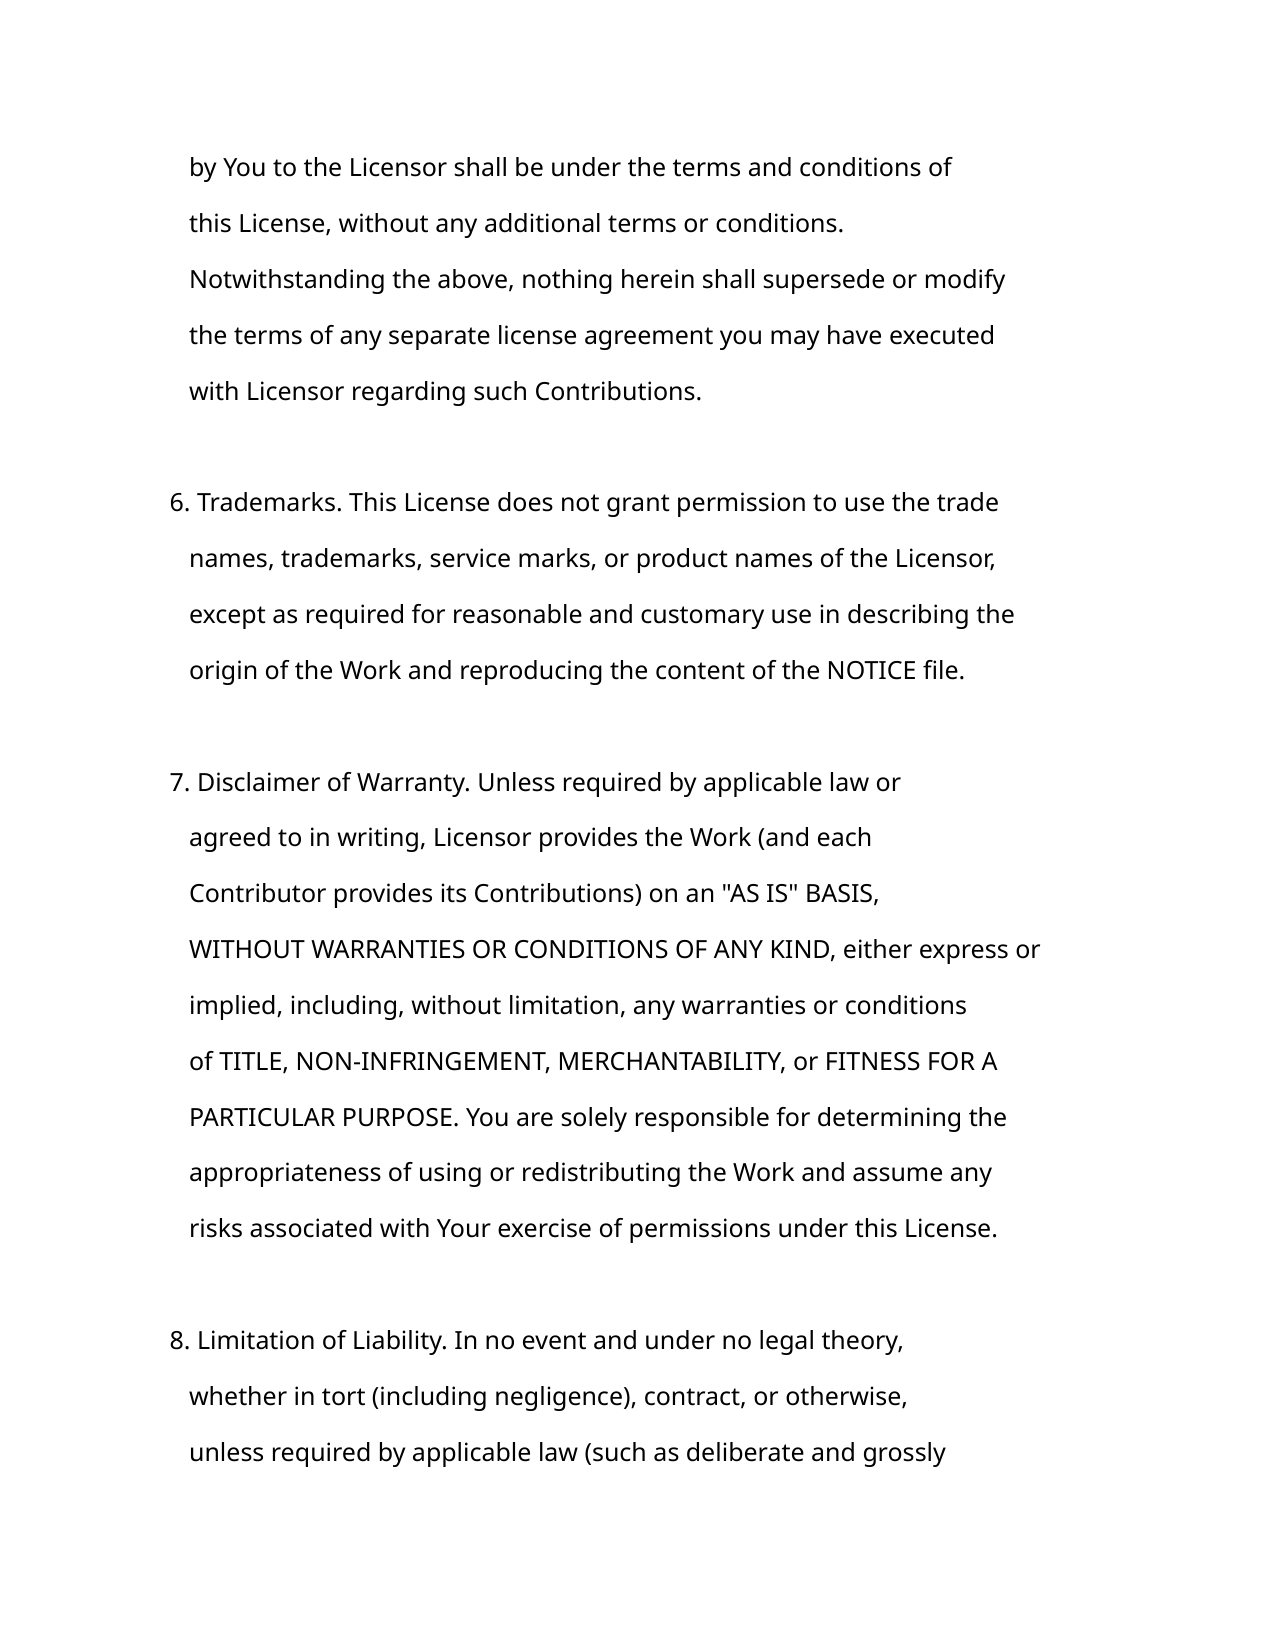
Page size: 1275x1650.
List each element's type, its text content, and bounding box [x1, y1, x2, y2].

text of TITLE, NON-INFRINGEMENT, MERCHANTABILITY, or FITNESS FOR A [150, 1043, 1125, 1077]
text by You to the Licensor shall be under the terms and conditions of [150, 150, 1125, 184]
text 6. Trademarks. This License does not grant permission to use the trade [150, 485, 1125, 519]
text appropriateness of using or redistributing the Work and assume any [150, 1155, 1125, 1189]
text PARTICULAR PURPOSE. You are solely responsible for determining the [150, 1099, 1125, 1133]
text whether in tort (including negligence), contract, or otherwise, [150, 1378, 1125, 1412]
text this License, without any additional terms or conditions. [150, 206, 1125, 240]
text agreed to in writing, Licensor provides the Work (and each [150, 820, 1125, 854]
text the terms of any separate license agreement you may have executed [150, 317, 1125, 352]
text WITHOUT WARRANTIES OR CONDITIONS OF ANY KIND, either express or [150, 932, 1125, 966]
text origin of the Work and reproducing the content of the NOTICE file. [150, 652, 1125, 687]
text implied, including, without limitation, any warranties or conditions [150, 987, 1125, 1022]
text 7. Disclaimer of Warranty. Unless required by applicable law or [150, 764, 1125, 798]
text 8. Limitation of Liability. In no event and under no legal theory, [150, 1322, 1125, 1357]
text except as required for reasonable and customary use in describing the [150, 597, 1125, 631]
text Contributor provides its Contributions) on an "AS IS" BASIS, [150, 876, 1125, 910]
text risks associated with Your exercise of permissions under this License. [150, 1211, 1125, 1245]
text with Licensor regarding such Contributions. [150, 373, 1125, 407]
text Notwithstanding the above, nothing herein shall supersede or modify [150, 262, 1125, 296]
text names, trademarks, service marks, or product names of the Licensor, [150, 541, 1125, 575]
text unless required by applicable law (such as deliberate and grossly [150, 1434, 1125, 1468]
